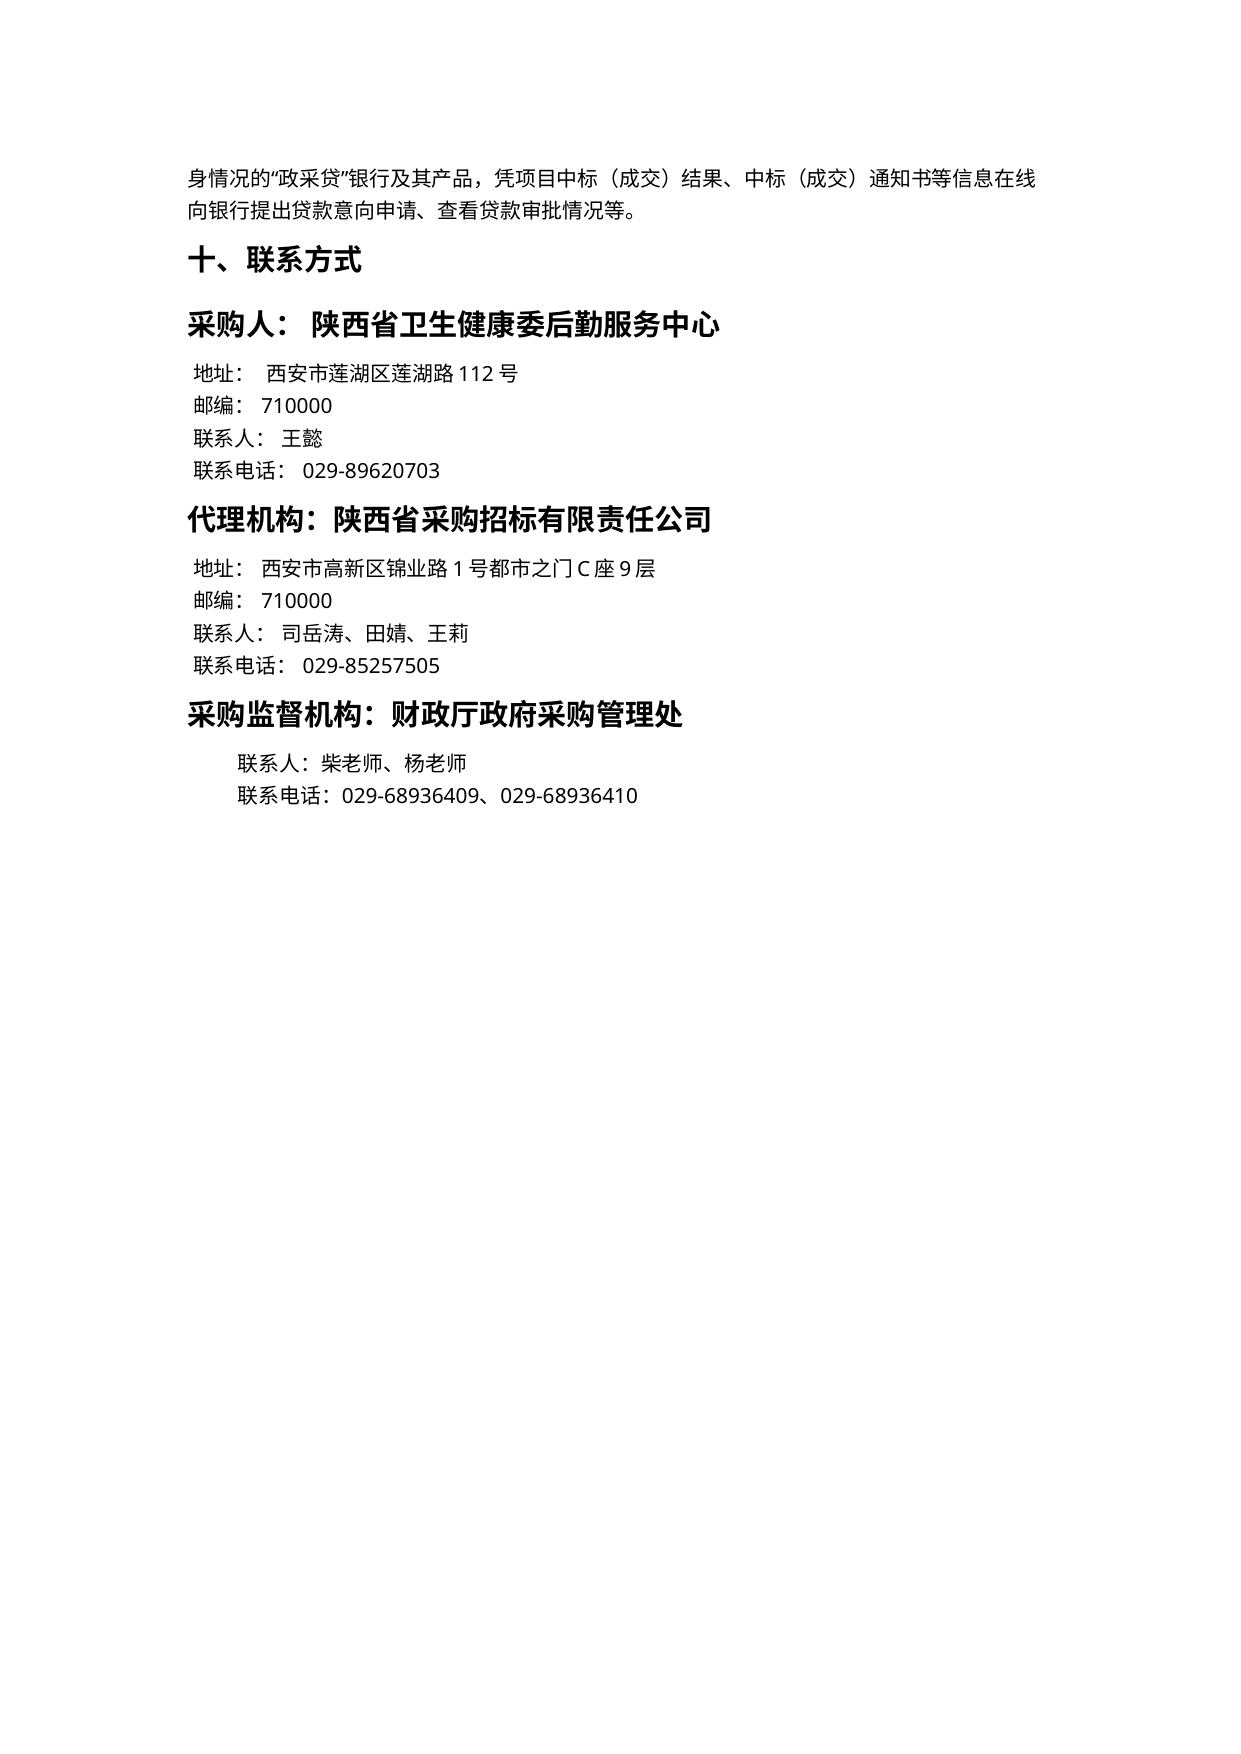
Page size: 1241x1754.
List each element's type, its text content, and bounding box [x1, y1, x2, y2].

text 联系人： 司岳涛、田婧、王莉 [187, 617, 1053, 649]
text 联系电话： 029-89620703 [187, 454, 1053, 487]
text 地址： 西安市高新区锦业路1号都市之门C座9层 [187, 552, 1053, 584]
text 地址： 西安市莲湖区莲湖路112号 [187, 357, 1053, 389]
text 联系电话： 029-85257505 [187, 649, 1053, 682]
text 联系人：柴老师、杨老师 [187, 747, 1053, 779]
text 十、联系方式 [187, 227, 1053, 292]
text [187, 162, 1053, 227]
text 代理机构：陕西省采购招标有限责任公司 [187, 487, 1053, 552]
text 邮编： 710000 [187, 584, 1053, 617]
text 采购人： 陕西省卫生健康委后勤服务中心 [187, 292, 1053, 357]
text 邮编： 710000 [187, 389, 1053, 422]
text 联系电话：029-68936409、029-68936410 [187, 779, 1053, 812]
text 联系人： 王懿 [187, 422, 1053, 454]
text 采购监督机构：财政厅政府采购管理处 [187, 682, 1053, 747]
